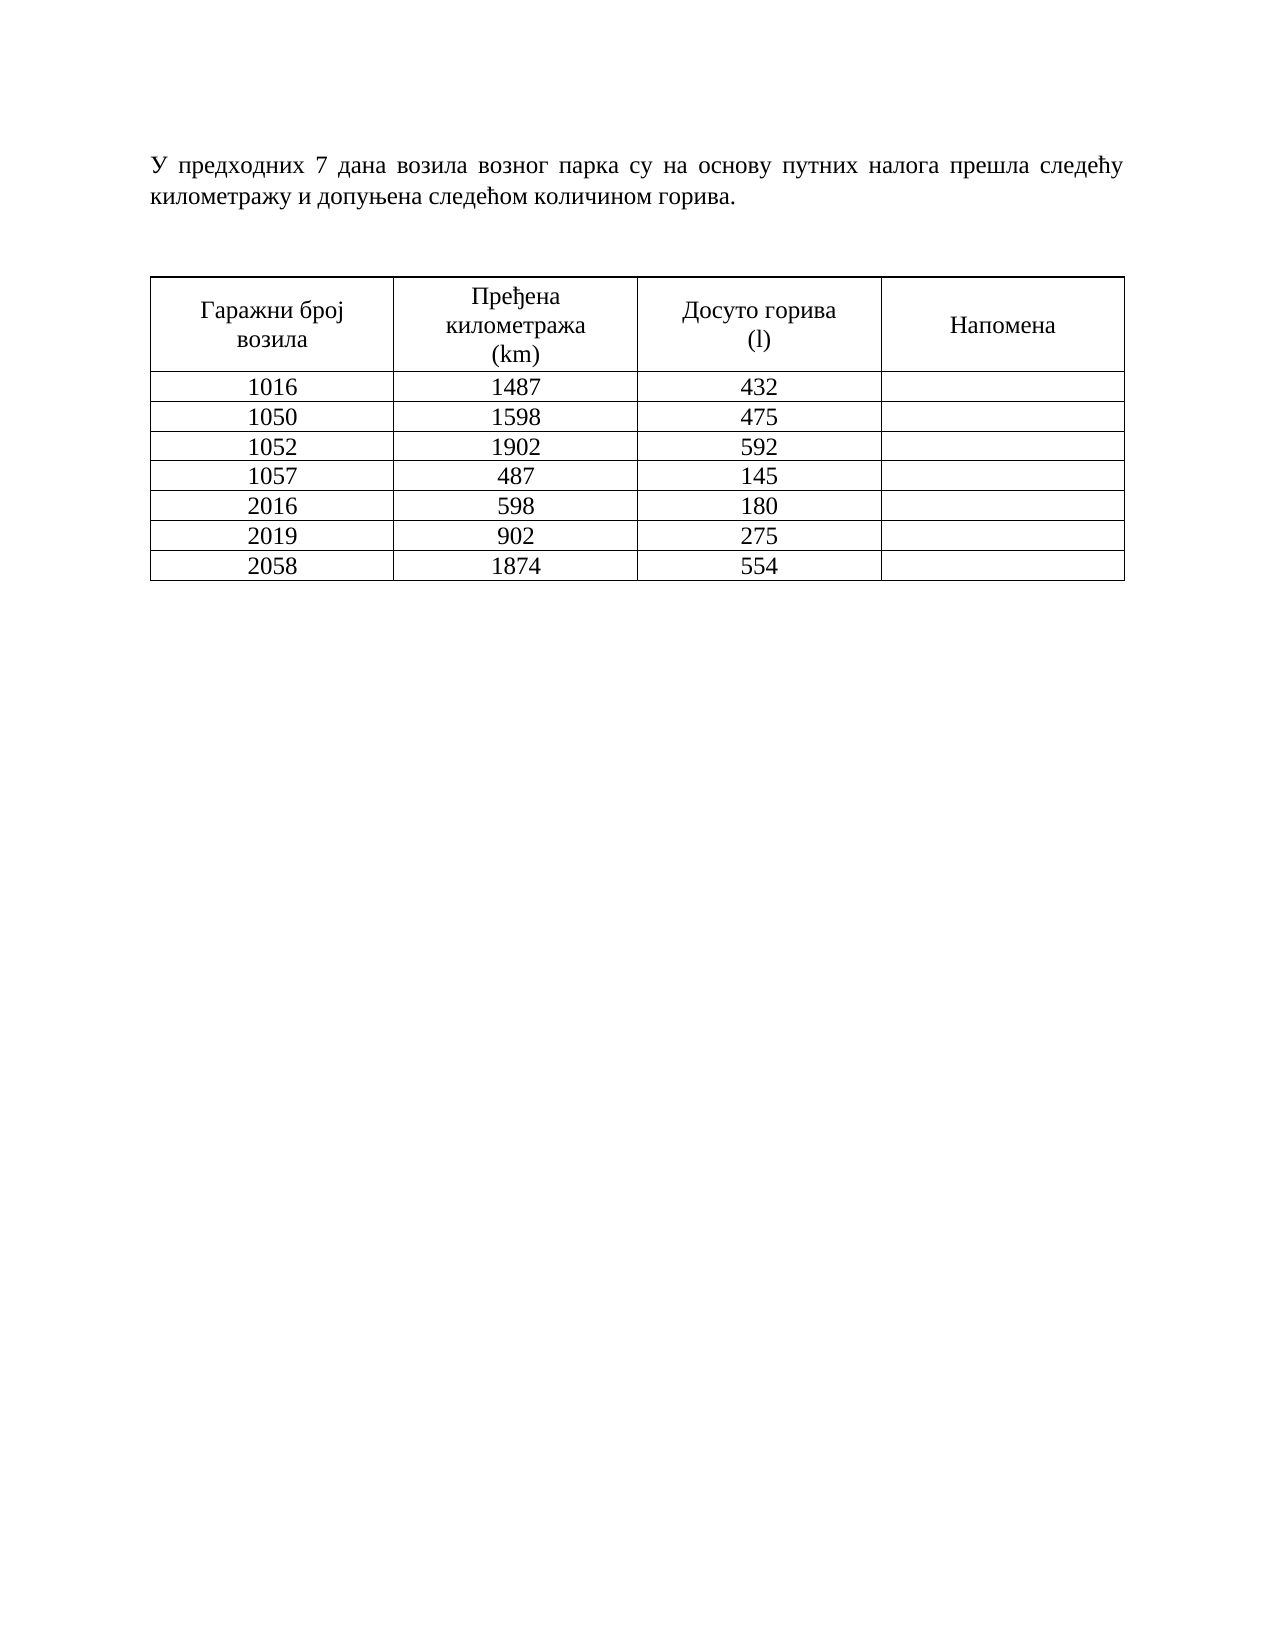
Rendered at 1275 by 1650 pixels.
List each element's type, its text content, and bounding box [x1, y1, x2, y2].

table_header Досуто горива (l) [638, 278, 881, 371]
table_cell 180 [638, 491, 881, 520]
table_cell 145 [638, 461, 881, 490]
table_cell [882, 402, 1124, 431]
table_cell 902 [394, 521, 637, 550]
table_cell [882, 551, 1124, 579]
table_cell 592 [638, 432, 881, 460]
table_header Пређена километража (km) [394, 278, 637, 371]
table_cell 1598 [394, 402, 637, 431]
table_cell 2016 [151, 491, 393, 520]
table_cell 2058 [151, 551, 393, 579]
table_cell [882, 491, 1124, 520]
table_cell 275 [638, 521, 881, 550]
table_cell 475 [638, 402, 881, 431]
table_cell 554 [638, 551, 881, 579]
table_header Напомена [882, 278, 1124, 371]
table_cell 2019 [151, 521, 393, 550]
table_cell 1016 [151, 372, 393, 401]
table_cell [882, 461, 1124, 490]
table_cell 1057 [151, 461, 393, 490]
text У предходних 7 дана возила возног парка су на основу путних налога прешла следећу километражу и допуњена следећом количином горива. [150, 150, 1125, 210]
table_cell 432 [638, 372, 881, 401]
table_cell [882, 432, 1124, 460]
table_cell 1902 [394, 432, 637, 460]
table_cell 1487 [394, 372, 637, 401]
table_cell [882, 372, 1124, 401]
table_header Гаражни број возила [151, 278, 393, 371]
table_cell 1052 [151, 432, 393, 460]
table_cell 598 [394, 491, 637, 520]
table_cell 1050 [151, 402, 393, 431]
table_cell 1874 [394, 551, 637, 579]
table_cell 487 [394, 461, 637, 490]
table_cell [882, 521, 1124, 550]
